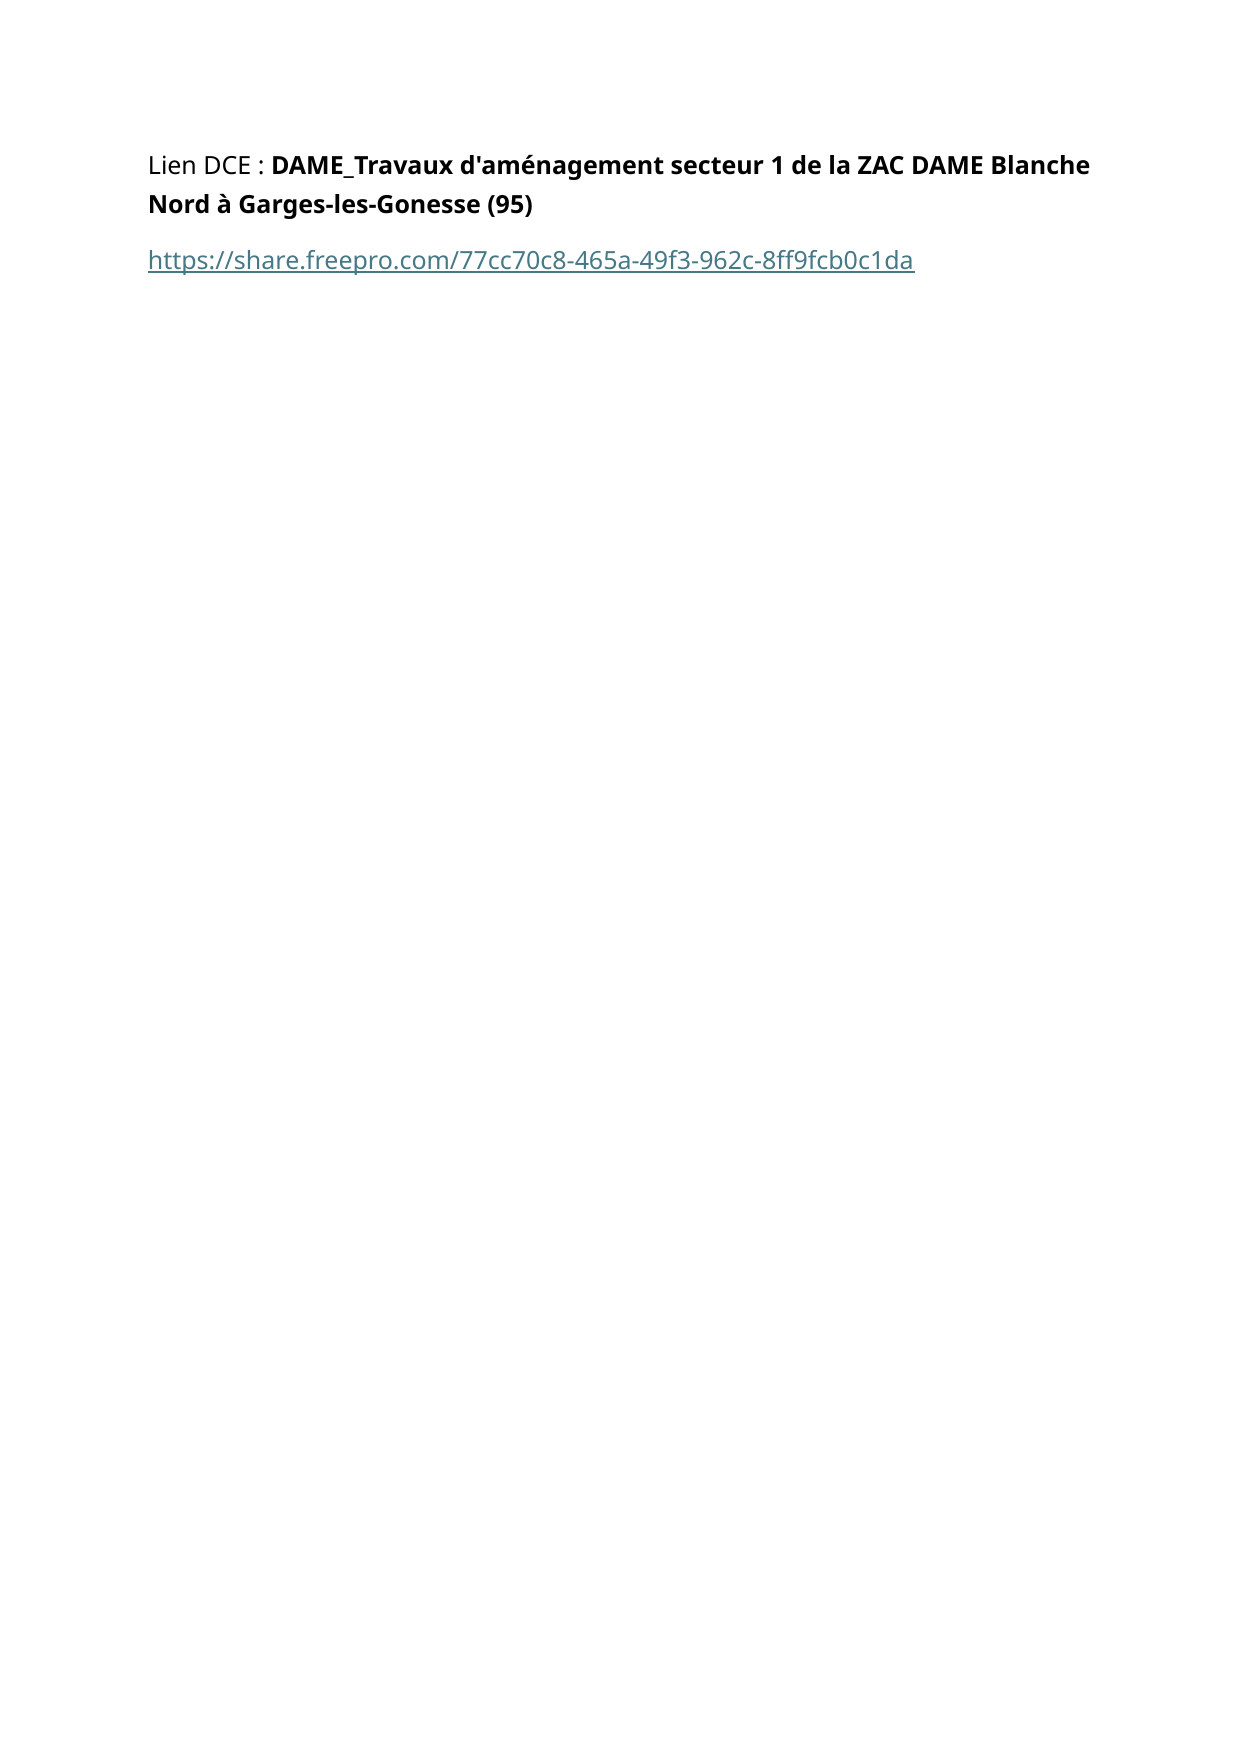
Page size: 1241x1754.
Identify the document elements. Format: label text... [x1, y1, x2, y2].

text https://share.freepro.com/77cc70c8-465a-49f3-962c-8ff9fcb0c1da [148, 243, 1093, 277]
text Lien DCE : DAME_Travaux d'aménagement secteur 1 de la ZAC DAME Blanche Nord à Garges-les-Gonesse (95) [148, 148, 1093, 221]
